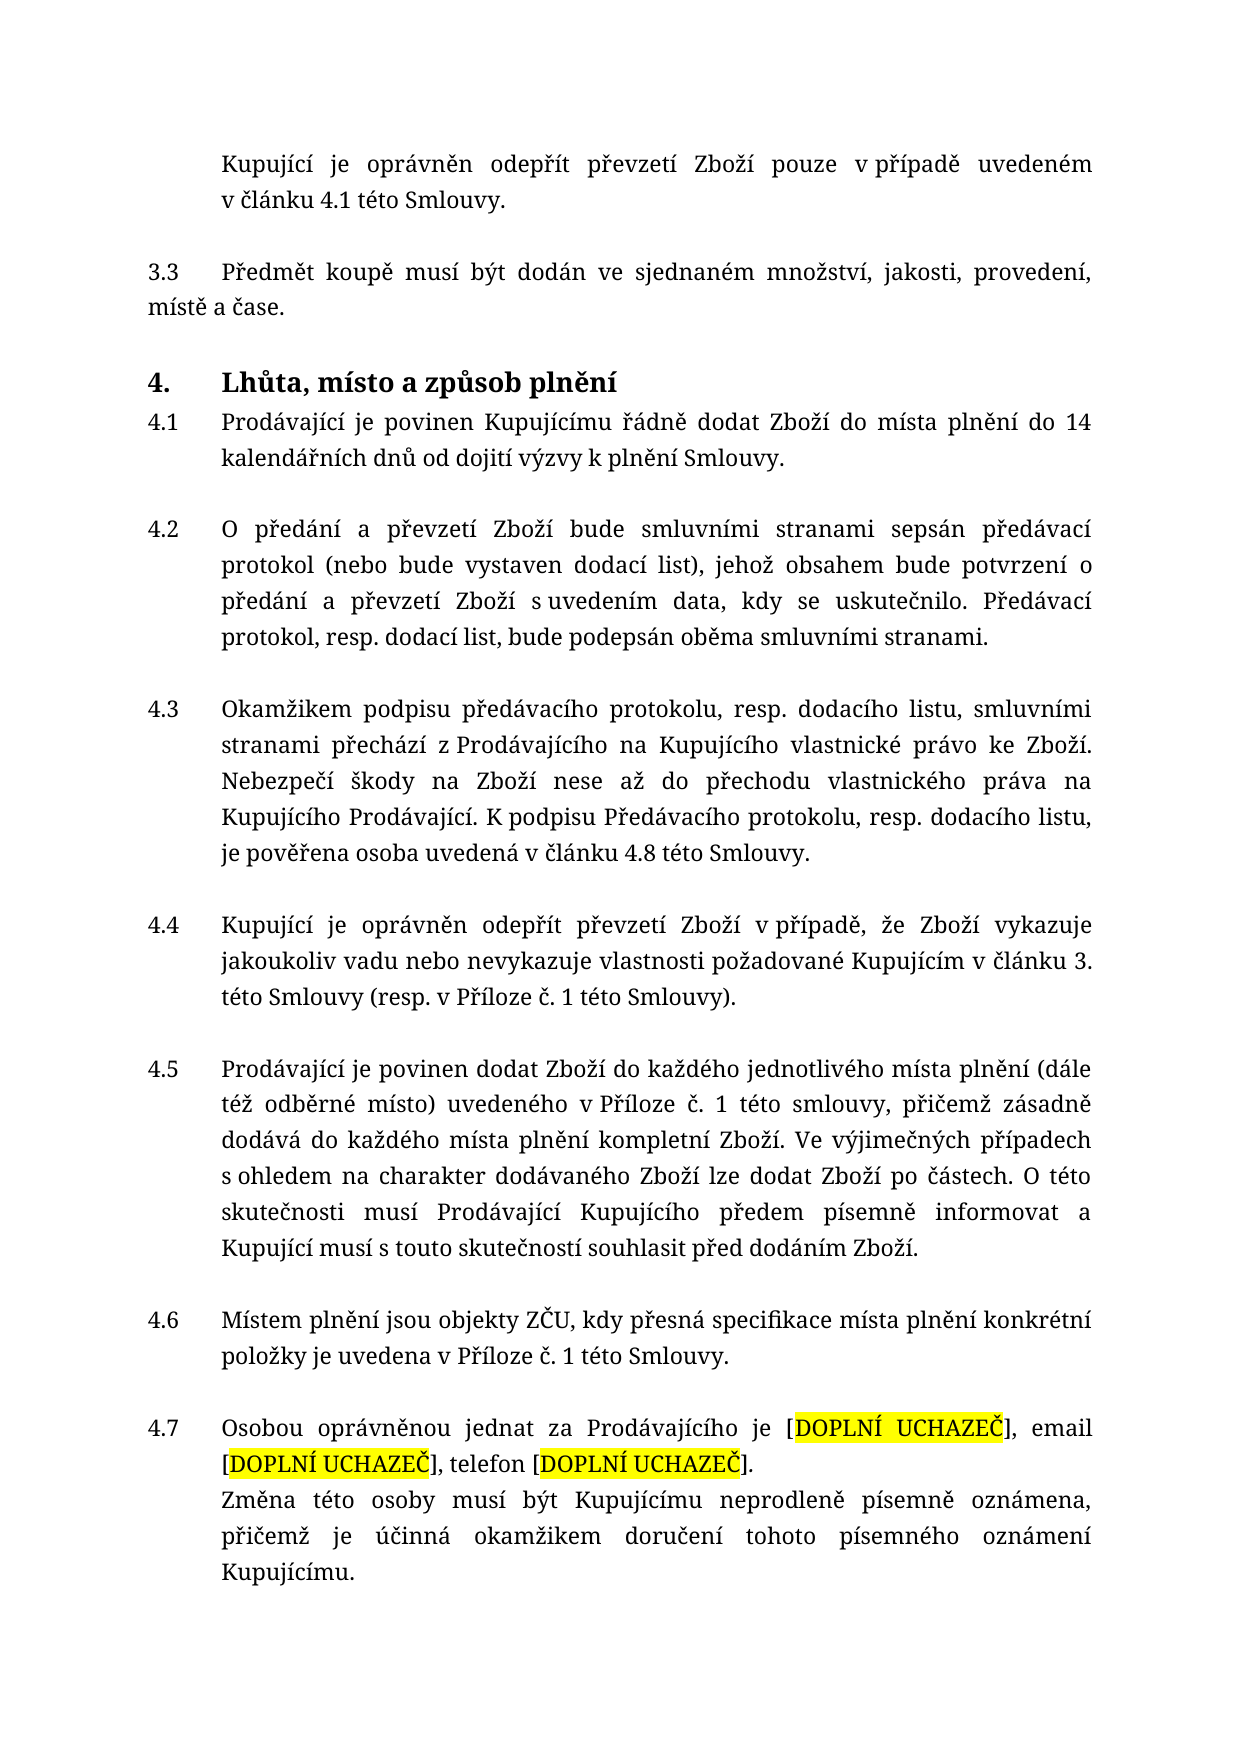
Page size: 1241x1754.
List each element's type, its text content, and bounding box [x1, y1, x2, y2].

text 4. Lhůta, místo a způsob plnění [148, 363, 1093, 400]
text 4.2 O předání a převzetí Zboží bude smluvními stranami sepsán předávací protokol (nebo bude vystaven dodací list), jehož obsahem bude potvrzení o předání a převzetí Zboží s uvedením data, kdy se uskutečnilo. Předávací protokol, resp. dodací list, bude podepsán oběma smluvními stranami. [148, 513, 1093, 652]
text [148, 148, 1093, 215]
text 4.4 Kupující je oprávněn odepřít převzetí Zboží v případě, že Zboží vykazuje jakoukoliv vadu nebo nevykazuje vlastnosti požadované Kupujícím v článku 3. této Smlouvy (resp. v Příloze č. 1 této Smlouvy). [148, 909, 1093, 1012]
text Změna této osoby musí být Kupujícímu neprodleně písemně oznámena, přičemž je účinná okamžikem doručení tohoto písemného oznámení Kupujícímu. [148, 1484, 1093, 1587]
text 4.5 Prodávající je povinen dodat Zboží do každého jednotlivého místa plnění (dále též odběrné místo) uvedeného v Příloze č. 1 této smlouvy, přičemž zásadně dodává do každého místa plnění kompletní Zboží. Ve výjimečných případech s ohledem na charakter dodávaného Zboží lze dodat Zboží po částech. O této skutečnosti musí Prodávající Kupujícího předem písemně informovat a Kupující musí s touto skutečností souhlasit před dodáním Zboží. [148, 1052, 1093, 1263]
text 4.7 Osobou oprávněnou jednat za Prodávajícího je [DOPLNÍ UCHAZEČ], email [DOPLNÍ UCHAZEČ], telefon [DOPLNÍ UCHAZEČ]. [148, 1412, 1093, 1479]
text 4.3 Okamžikem podpisu předávacího protokolu, resp. dodacího listu, smluvními stranami přechází z Prodávajícího na Kupujícího vlastnické právo ke Zboží. Nebezpečí škody na Zboží nese až do přechodu vlastnického práva na Kupujícího Prodávající. K podpisu Předávacího protokolu, resp. dodacího listu, je pověřena osoba uvedená v článku 4.8 této Smlouvy. [148, 693, 1093, 868]
text 4.1 Prodávající je povinen Kupujícímu řádně dodat Zboží do místa plnění do 14 kalendářních dnů od dojití výzvy k plnění Smlouvy. [148, 406, 1093, 473]
text 3.3 Předmět koupě musí být dodán ve sjednaném množství, jakosti, provedení, místě a čase. [148, 255, 1093, 323]
text 4.6 Místem plnění jsou objekty ZČU, kdy přesná specifikace místa plnění konkrétní položky je uvedena v Příloze č. 1 této Smlouvy. [148, 1304, 1093, 1371]
